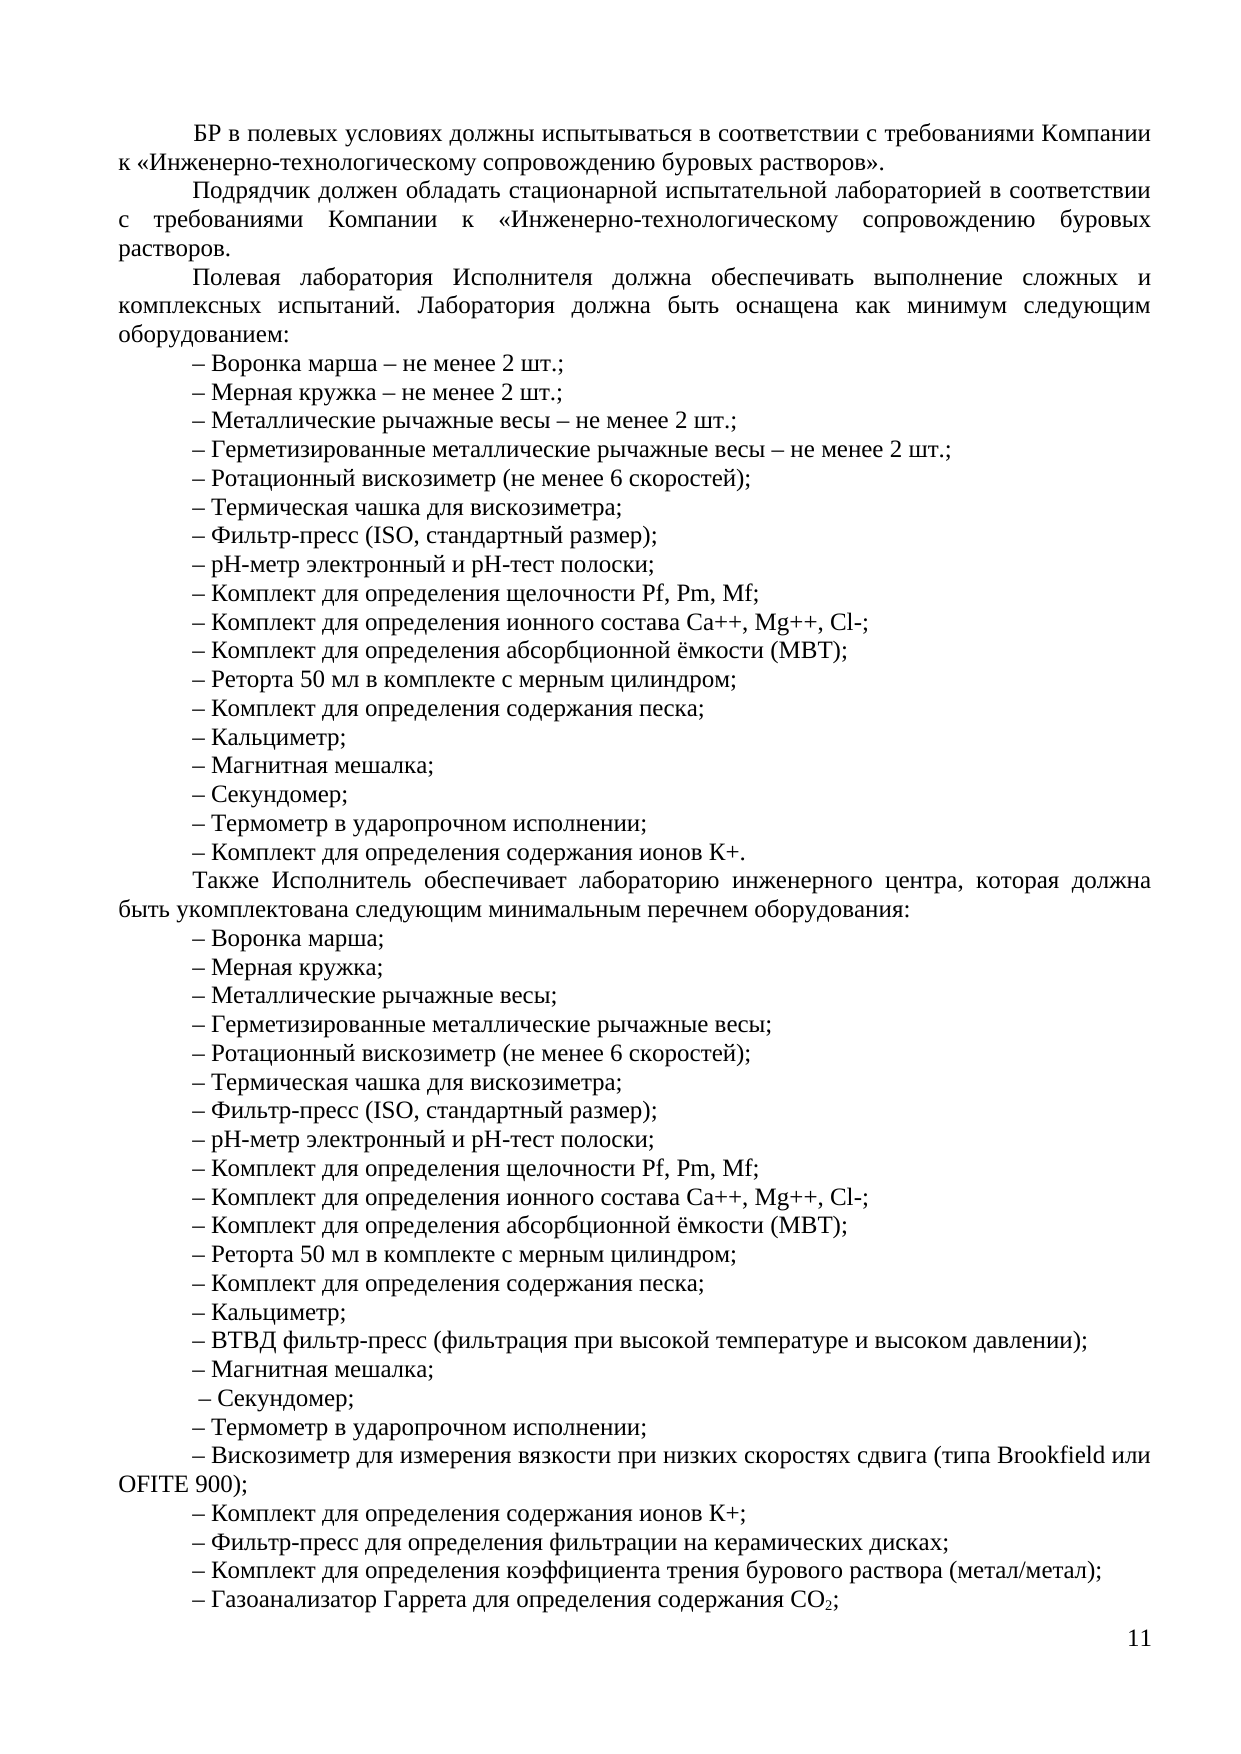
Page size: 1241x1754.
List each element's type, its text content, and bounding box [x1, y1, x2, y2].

list Подрядчик должен обладать стационарной испытательной лабораторией в соответствии с требованиями Компании к «Инженерно-технологическому сопровождению буровых растворов. [118, 176, 1152, 262]
text – Кальциметр; [118, 1297, 1152, 1326]
text – pH-метр электронный и рН-тест полоски; [118, 549, 1152, 578]
list БР в полевых условиях должны испытываться в соответствии с требованиями Компании к «Инженерно-технологическому сопровождению буровых растворов». [118, 118, 1152, 176]
text Полевая лаборатория Исполнителя должна обеспечивать выполнение сложных и комплексных испытаний. Лаборатория должна быть оснащена как минимум следующим оборудованием: [118, 262, 1152, 348]
text – Металлические рычажные весы; [118, 981, 1152, 1009]
text – Комплект для определения содержания ионов К+; [118, 1498, 1152, 1527]
text – Термическая чашка для вискозиметра; [118, 1067, 1152, 1096]
text – Воронка марша; [118, 923, 1152, 952]
text – Реторта 50 мл в комплекте с мерным цилиндром; [118, 1239, 1152, 1268]
text – Комплект для определения абсорбционной ёмкости (MBT); [118, 636, 1152, 664]
text – Кальциметр; [118, 722, 1152, 751]
text – Термометр в ударопрочном исполнении; [118, 808, 1152, 837]
text – Газоанализатор Гаррета для определения содержания СО2; [118, 1584, 1152, 1613]
text – Комплект для определения содержания песка; [118, 1268, 1152, 1297]
text – Комплект для определения щелочности Pf, Pm, Mf; [118, 578, 1152, 607]
text – Герметизированные металлические рычажные весы; [118, 1009, 1152, 1038]
text – Термическая чашка для вискозиметра; [118, 492, 1152, 521]
text – Мерная кружка; [118, 952, 1152, 981]
text – Секундомер; [118, 1383, 1152, 1412]
text – Мерная кружка – не менее 2 шт.; [118, 377, 1152, 406]
text – Магнитная мешалка; [118, 1354, 1152, 1383]
text – Ротационный вискозиметр (не менее 6 скоростей); [118, 1038, 1152, 1067]
text – Фильтр-пресс (ISO, стандартный размер); [118, 521, 1152, 549]
text – Комплект для определения ионного состава Ca++, Mg++, Cl-; [118, 607, 1152, 636]
text – Комплект для определения абсорбционной ёмкости (MBT); [118, 1211, 1152, 1239]
text – ВТВД фильтр-пресс (фильтрация при высокой температуре и высоком давлении); [118, 1326, 1152, 1354]
text – pH-метр электронный и рН-тест полоски; [118, 1124, 1152, 1153]
text – Комплект для определения ионного состава Ca++, Mg++, Cl-; [118, 1182, 1152, 1211]
text – Фильтр-пресс (ISO, стандартный размер); [118, 1096, 1152, 1124]
text – Реторта 50 мл в комплекте с мерным цилиндром; [118, 664, 1152, 693]
text – Металлические рычажные весы – не менее 2 шт.; [118, 406, 1152, 434]
text – Комплект для определения содержания ионов К+. [118, 837, 1152, 866]
text – Воронка марша – не менее 2 шт.; [118, 348, 1152, 377]
text – Комплект для определения щелочности Pf, Pm, Mf; [118, 1153, 1152, 1182]
text – Секундомер; [118, 779, 1152, 808]
text – Вискозиметр для измерения вязкости при низких скоростях сдвига (типа Brookfield или OFITE 900); [118, 1441, 1152, 1498]
text – Фильтр-пресс для определения фильтрации на керамических дисках; [118, 1527, 1152, 1556]
text – Герметизированные металлические рычажные весы – не менее 2 шт.; [118, 434, 1152, 463]
text Также Исполнитель обеспечивает лабораторию инженерного центра, которая должна быть укомплектована следующим минимальным перечнем оборудования: [118, 866, 1152, 923]
text – Магнитная мешалка; [118, 751, 1152, 779]
text – Ротационный вискозиметр (не менее 6 скоростей); [118, 463, 1152, 492]
text – Комплект для определения содержания песка; [118, 693, 1152, 722]
text – Комплект для определения коэффициента трения бурового раствора (метал/метал); [118, 1556, 1152, 1584]
text – Термометр в ударопрочном исполнении; [118, 1412, 1152, 1441]
